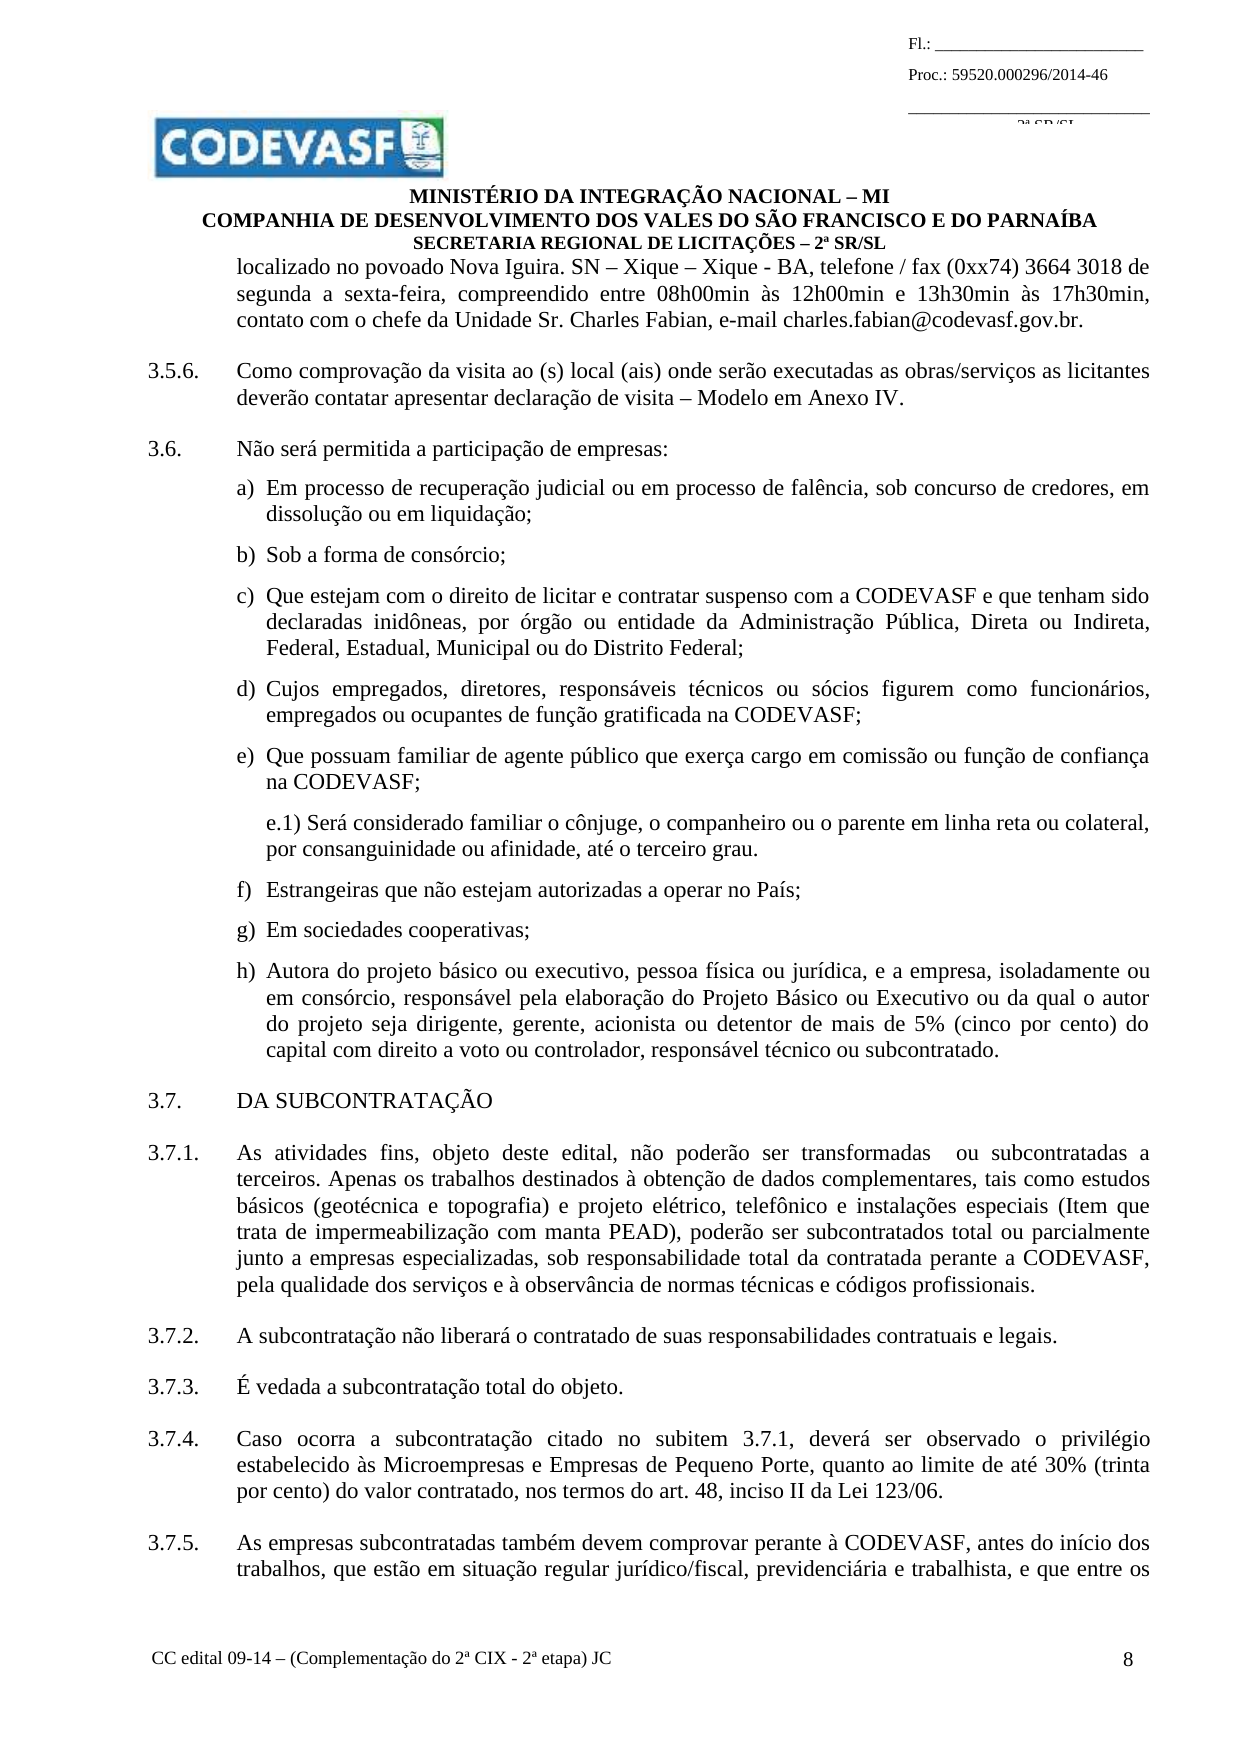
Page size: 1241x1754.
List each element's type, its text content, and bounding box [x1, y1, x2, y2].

list Cujos empregados, diretores, responsáveis técnicos ou sócios figurem como funcionários, empregados ou ocupantes de função gratificada na CODEVASF; [236, 675, 1152, 728]
list DA SUBCONTRATAÇÃO [148, 1088, 1152, 1114]
picture [147, 110, 450, 184]
list Sob a forma de consórcio; [236, 541, 1152, 567]
list Como comprovação da visita ao (s) local (ais) onde serão executadas as obras/serviços as licitantes deverão contatar apresentar declaração de visita – Modelo em Anexo IV. [148, 357, 1152, 410]
text e.1) Será considerado familiar o cônjuge, o companheiro ou o parente em linha reta ou colateral, por consanguinidade ou afinidade, até o terceiro grau. [266, 809, 1152, 862]
list Que possuam familiar de agente público que exerça cargo em comissão ou função de confiança na CODEVASF; [236, 742, 1152, 795]
list Estrangeiras que não estejam autorizadas a operar no País; [236, 876, 1152, 902]
list Em processo de recuperação judicial ou em processo de falência, sob concurso de credores, em dissolução ou em liquidação; [236, 474, 1152, 527]
list É vedada a subcontratação total do objeto. [148, 1373, 1152, 1400]
list As atividades fins, objeto deste edital, não poderão ser transformadas ou subcontratadas a terceiros. Apenas os trabalhos destinados à obtenção de dados complementares, tais como estudos básicos (geotécnica e topografia) e projeto elétrico, telefônico e instalações especiais (Item que trata de impermeabilização com manta PEAD), poderão ser subcontratados total ou parcialmente junto a empresas especializadas, sob responsabilidade total da contratada perante a CODEVASF, pela qualidade dos serviços e à observância de normas técnicas e códigos profissionais. [148, 1139, 1152, 1297]
list Autora do projeto básico ou executivo, pessoa física ou jurídica, e a empresa, isoladamente ou em consórcio, responsável pela elaboração do Projeto Básico ou Executivo ou da qual o autor do projeto seja dirigente, gerente, acionista ou detentor de mais de 5% (cinco por cento) do capital com direito a voto ou controlador, responsável técnico ou subcontratado. [236, 957, 1152, 1063]
list Não será permitida a participação de empresas: [148, 435, 1152, 462]
list A subcontratação não liberará o contratado de suas responsabilidades contratuais e legais. [148, 1322, 1152, 1348]
list Que estejam com o direito de licitar e contratar suspenso com a CODEVASF e que tenham sido declaradas inidôneas, por órgão ou entidade da Administração Pública, Direta ou Indireta, Federal, Estadual, Municipal ou do Distrito Federal; [236, 582, 1152, 661]
list Caso ocorra a subcontratação citado no subitem 3.7.1, deverá ser observado o privilégio estabelecido às Microempresas e Empresas de Pequeno Porte, quanto ao limite de até 30% (trinta por cento) do valor contratado, nos termos do art. 48, inciso II da Lei 123/06. [148, 1425, 1152, 1504]
list Em sociedades cooperativas; [236, 917, 1152, 943]
